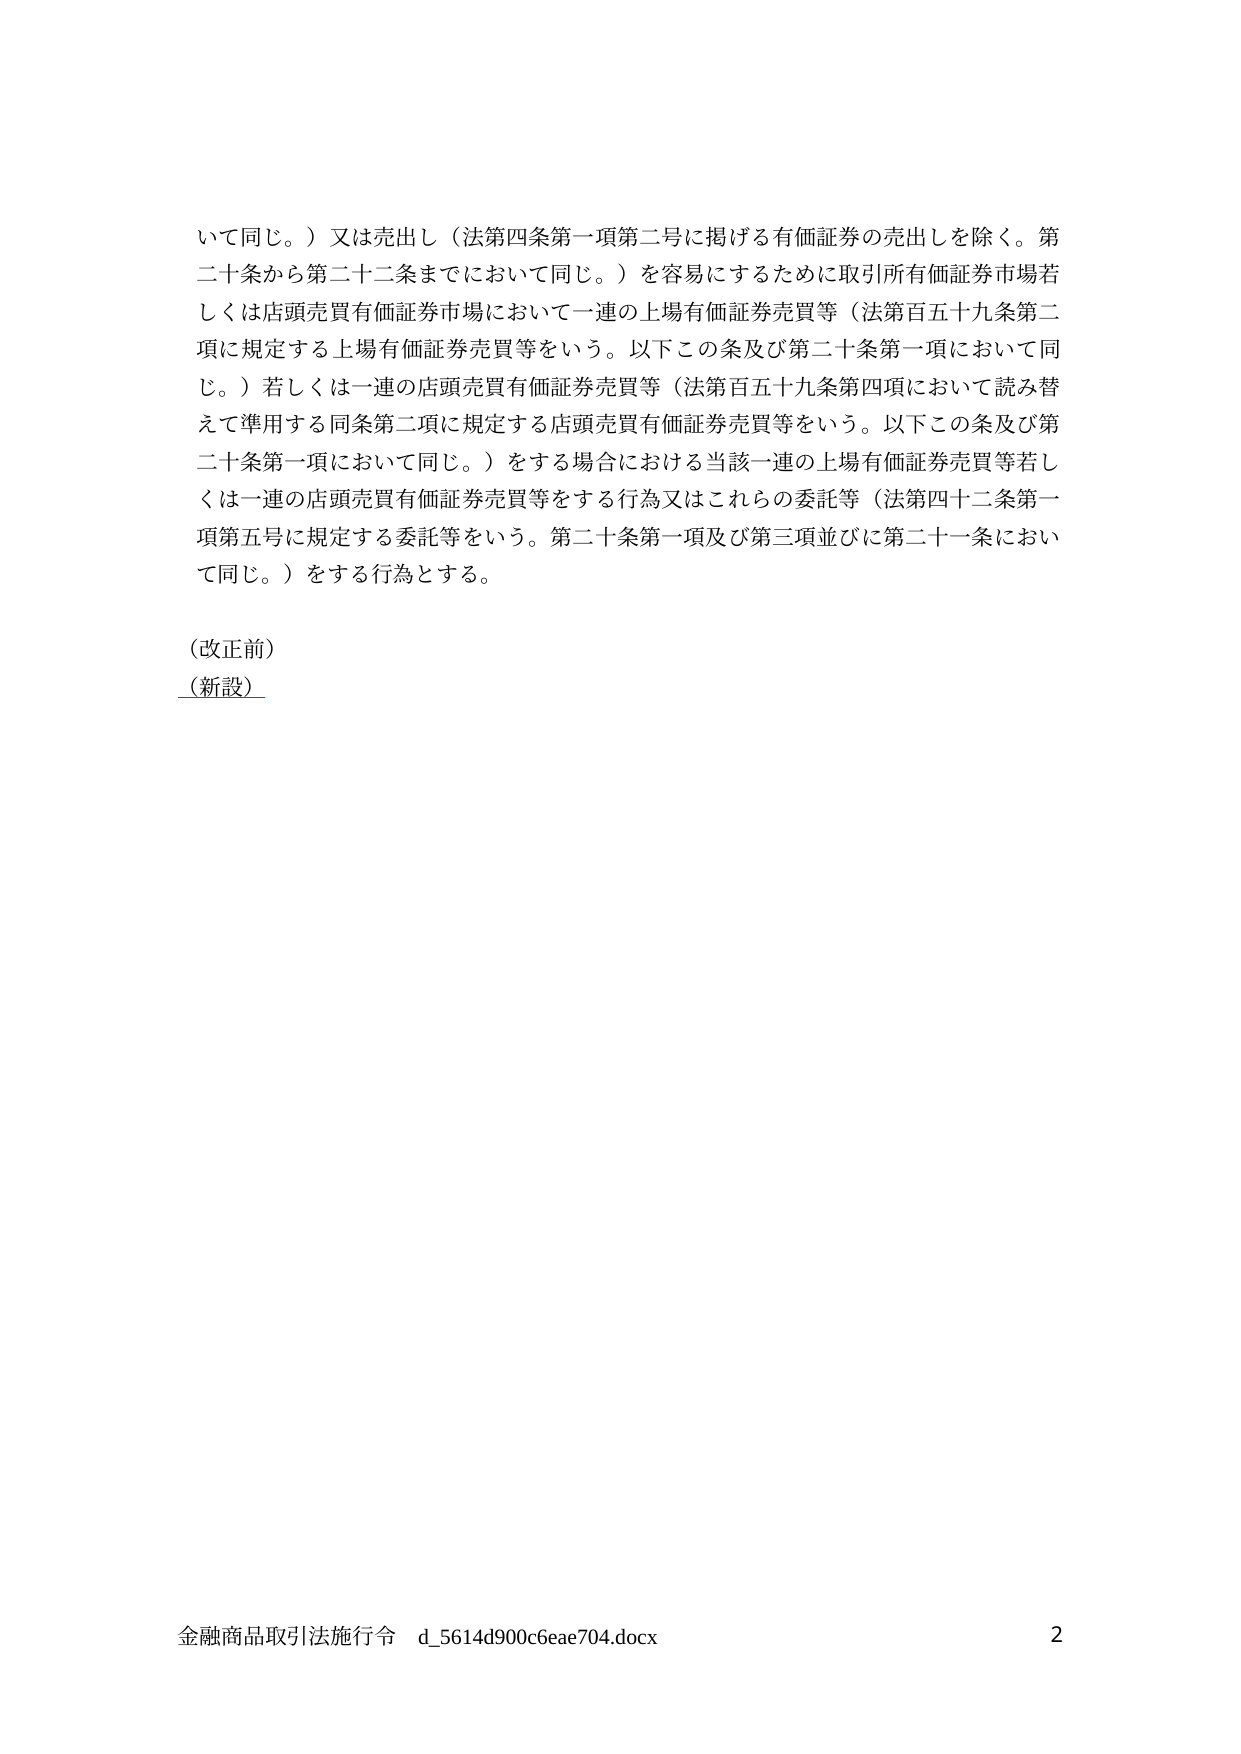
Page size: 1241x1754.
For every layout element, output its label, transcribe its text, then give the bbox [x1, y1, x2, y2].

text （新設） [177, 667, 1063, 704]
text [177, 217, 1063, 592]
text （改正前） [177, 629, 1063, 667]
